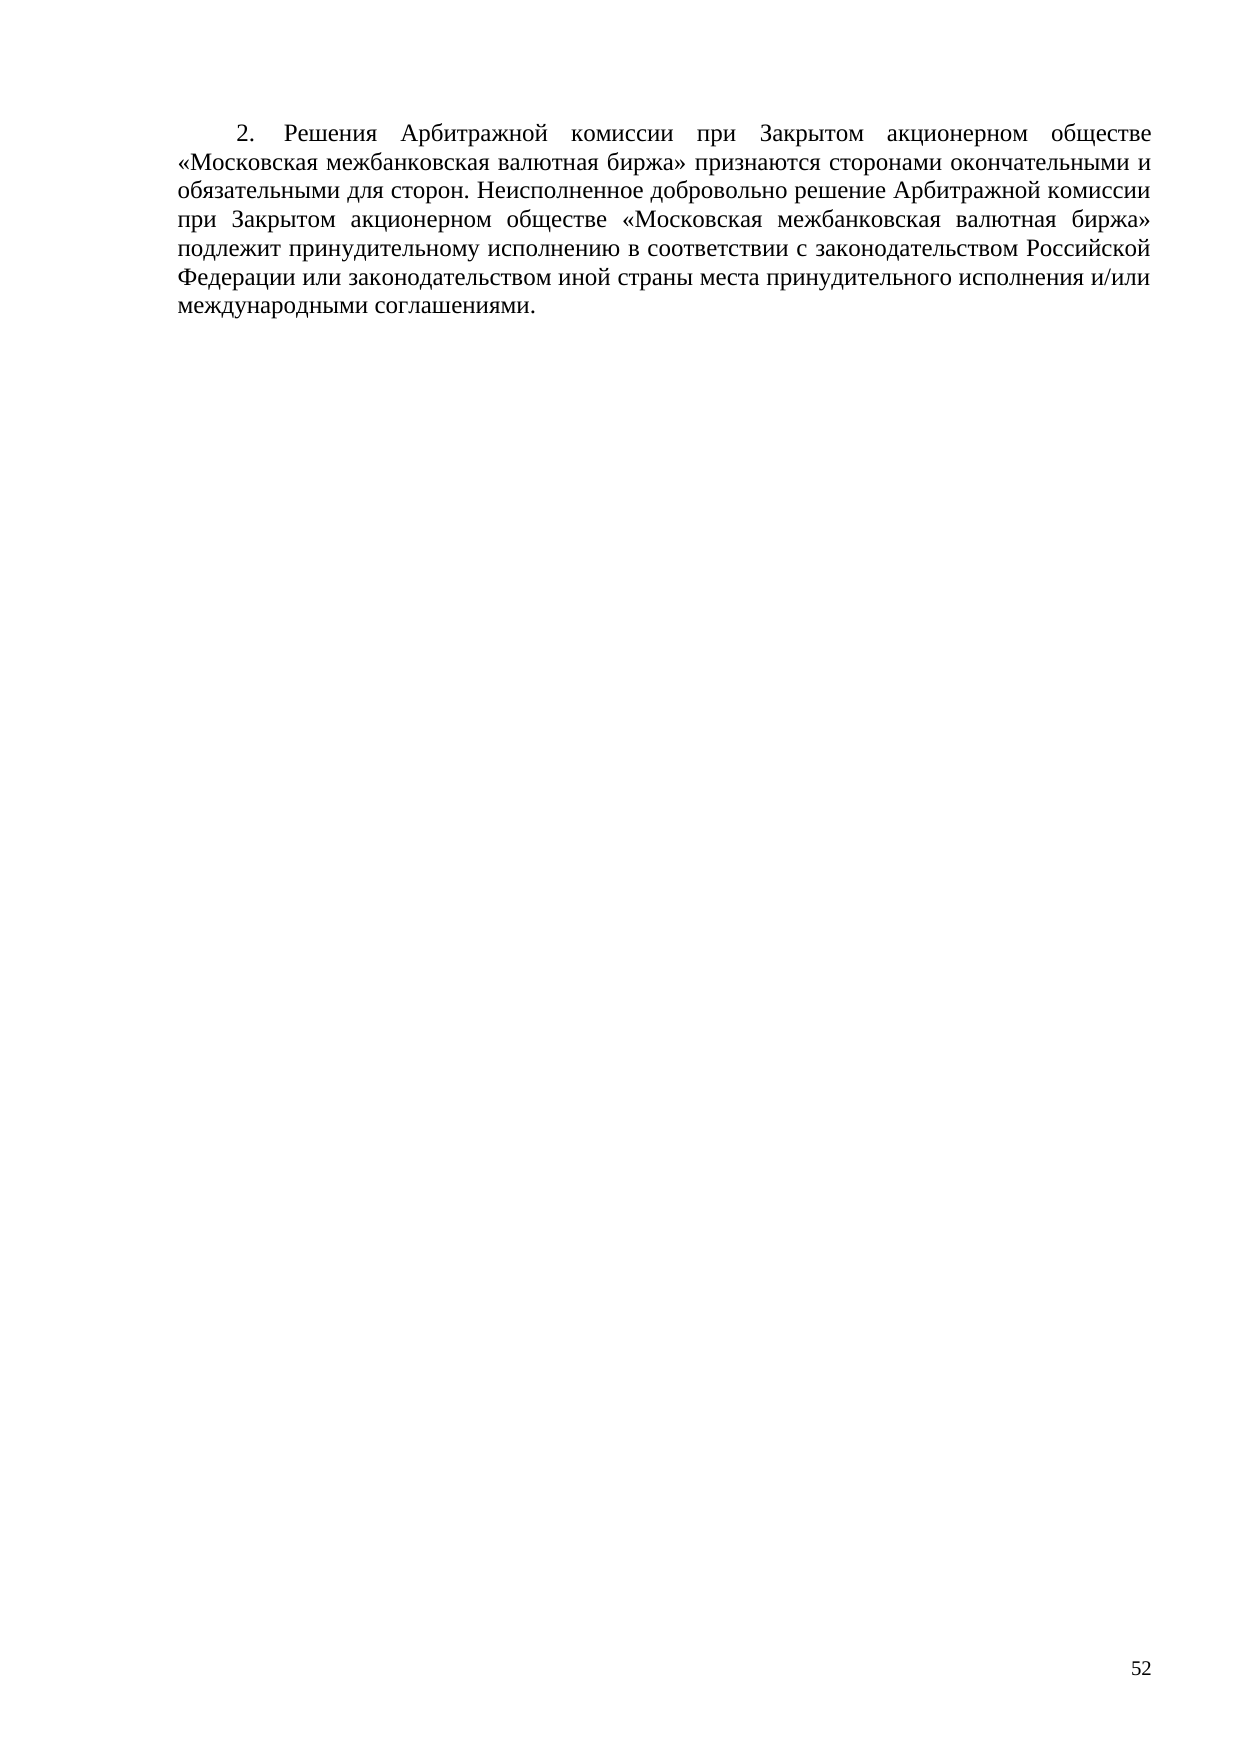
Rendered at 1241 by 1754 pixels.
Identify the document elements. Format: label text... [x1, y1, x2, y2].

text 2. Решения Арбитражной комиссии при Закрытом акционерном обществе «Московская межбанковская валютная биржа» признаются сторонами окончательными и обязательными для сторон. Неисполненное добровольно решение Арбитражной комиссии при Закрытом акционерном обществе «Московская межбанковская валютная биржа» подлежит принудительному исполнению в соответствии с законодательством Российской Федерации или законодательством иной страны места принудительного исполнения и/или международными соглашениями. [177, 118, 1152, 319]
